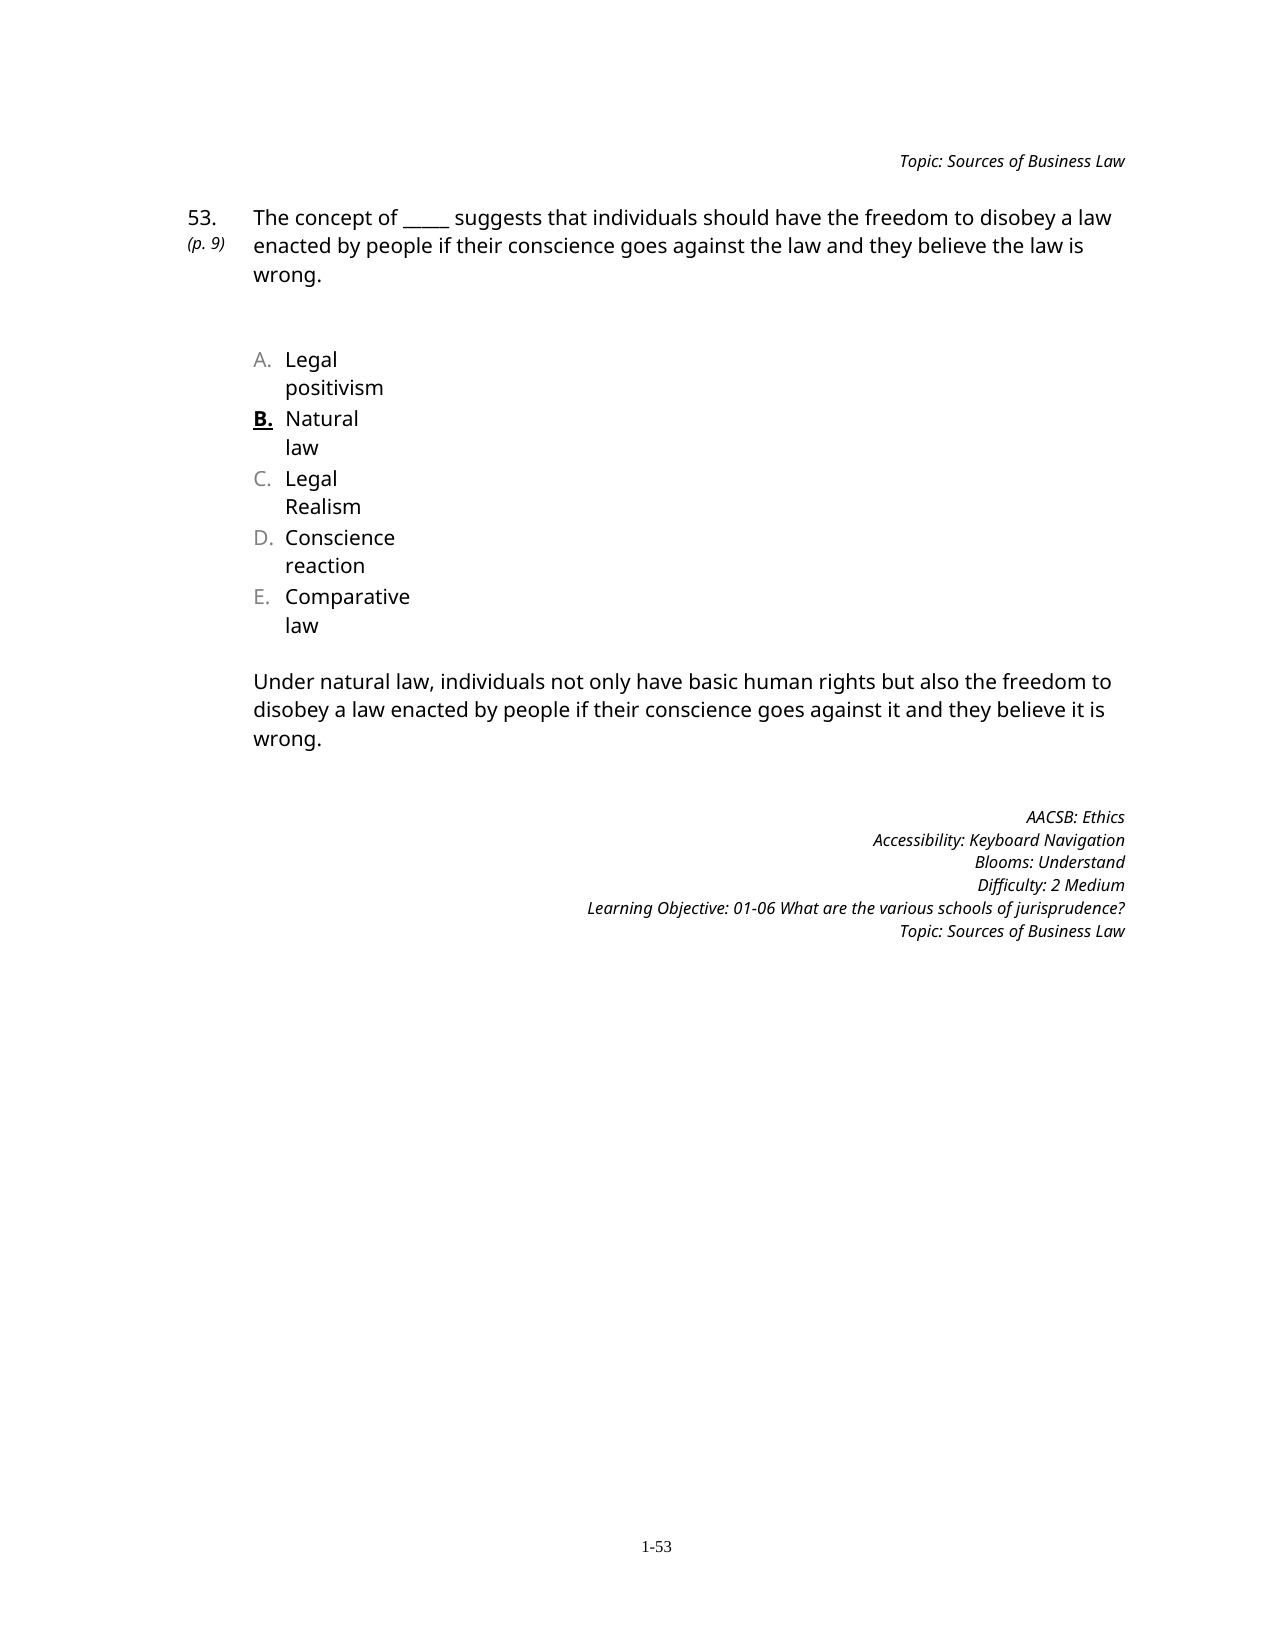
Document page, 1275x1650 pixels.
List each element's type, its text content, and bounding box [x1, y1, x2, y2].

table_header The concept of _____ suggests that individuals should have the freedom to disobey a law enacted by people if their conscience goes against the law and they believe the law is wrong. Under natural law, individuals not only have basic human rights but also the freedom to disobey a law enacted by people if their conscience goes against it and they believe it is wrong. [253, 203, 1125, 780]
table_header AACSB: Ethics Accessibility: Keyboard Navigation Blooms: Understand Difficulty: 2 Medium Learning Objective: 01-06 What are the various schools of jurisprudence? Topic: Sources of Business Law [188, 806, 1125, 970]
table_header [188, 150, 1125, 201]
table_header 53. (p. 9) [188, 203, 253, 780]
